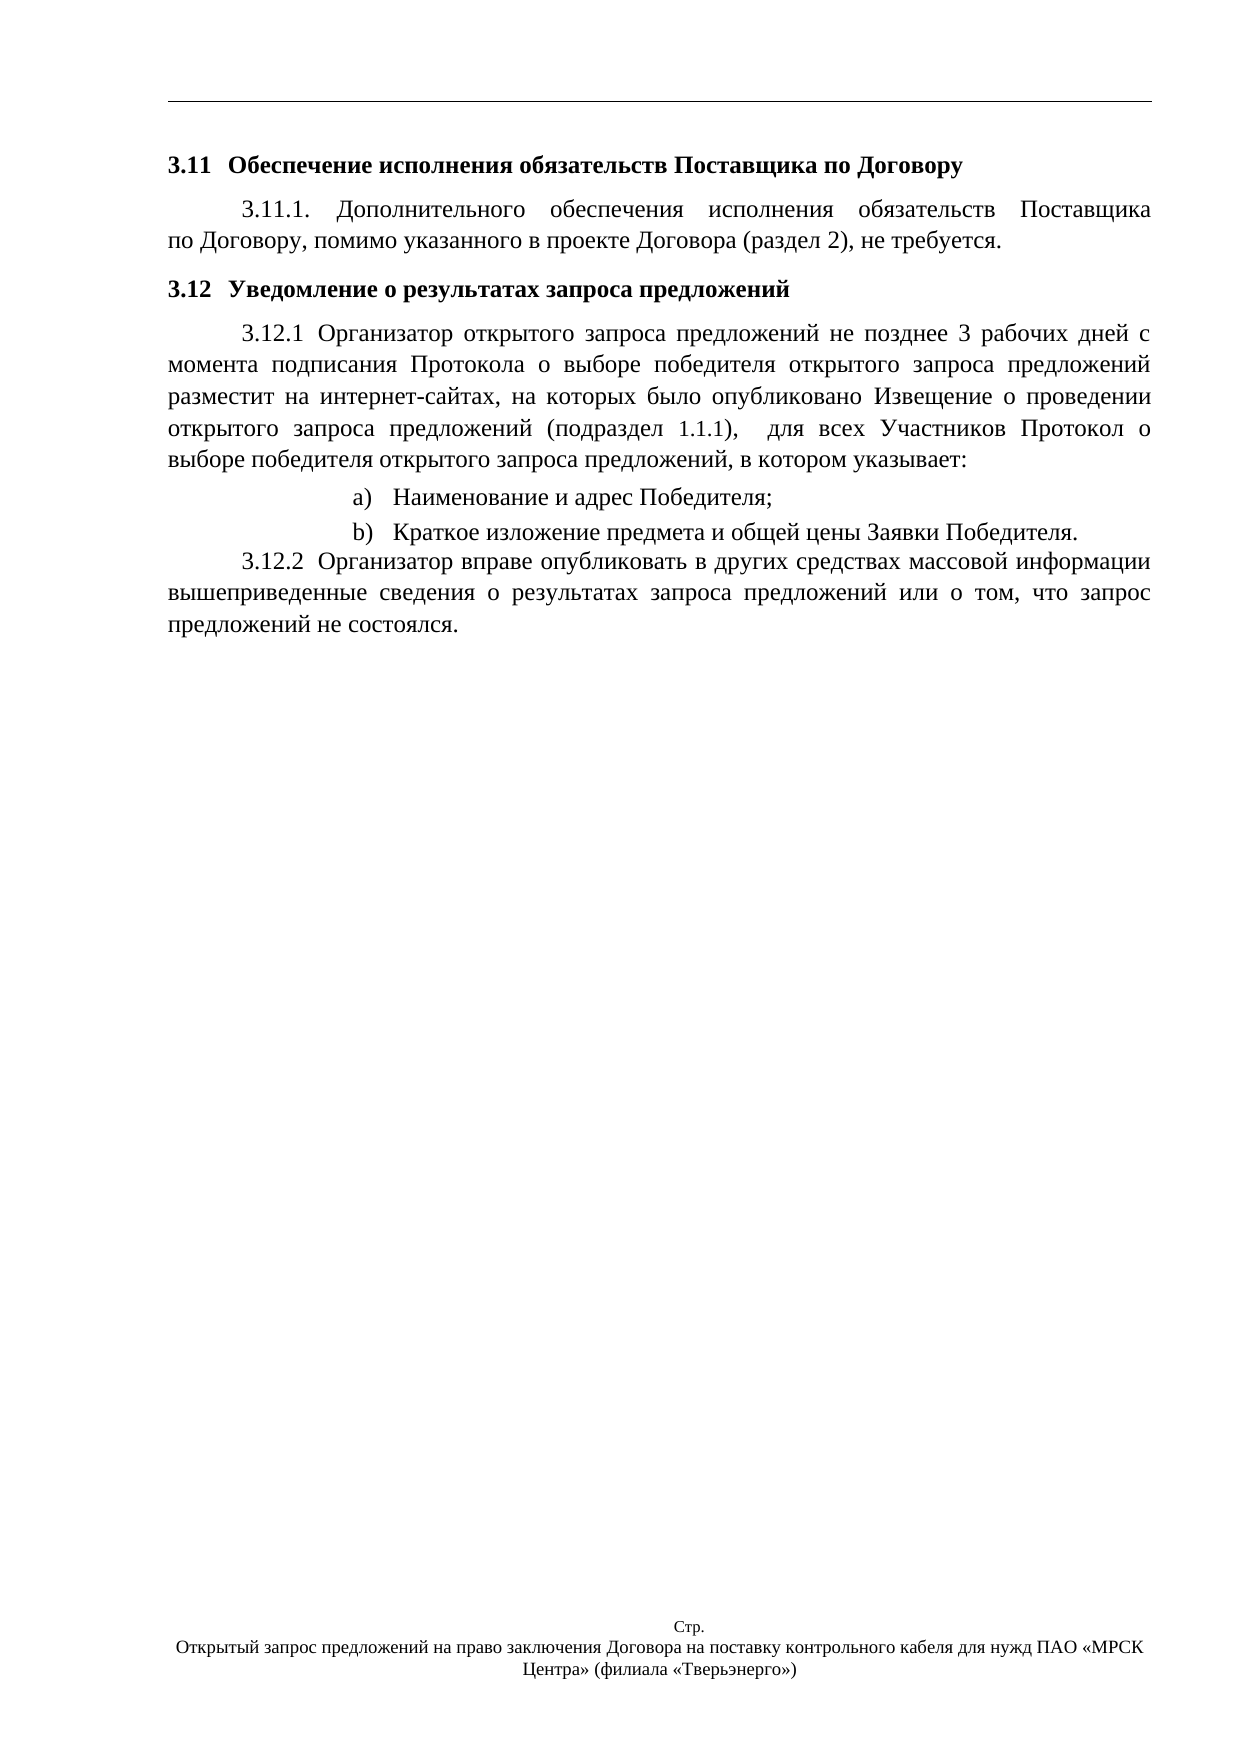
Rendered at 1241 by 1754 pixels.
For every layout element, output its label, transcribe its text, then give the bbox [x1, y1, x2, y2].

list Краткое изложение предмета и общей цены Заявки Победителя. [286, 517, 1166, 546]
text 3.12.1 Организатор открытого запроса предложений не позднее 3 рабочих дней с момента подписания Протокола о выборе победителя открытого запроса предложений разместит на интернет-сайтах, на которых было опубликовано Извещение о проведении открытого запроса предложений (подраздел 1.1.1), для всех Участников Протокол о выборе победителя открытого запроса предложений, в котором указывает: [168, 318, 1152, 473]
text 3.12.2 Организатор вправе опубликовать в других средствах массовой информации вышеприведенные сведения о результатах запроса предложений или о том, что запрос предложений не состоялся. [168, 546, 1152, 638]
subtitle Уведомление о результатах запроса предложений [168, 274, 1152, 303]
list Дополнительного обеспечения исполнения обязательств Поставщика по Договору, помимо указанного в проекте Договора (раздел 2), не требуется. [168, 194, 1152, 254]
subtitle Обеспечение исполнения обязательств Поставщика по Договору [168, 150, 1152, 179]
list Наименование и адрес Победителя; [286, 482, 1166, 511]
